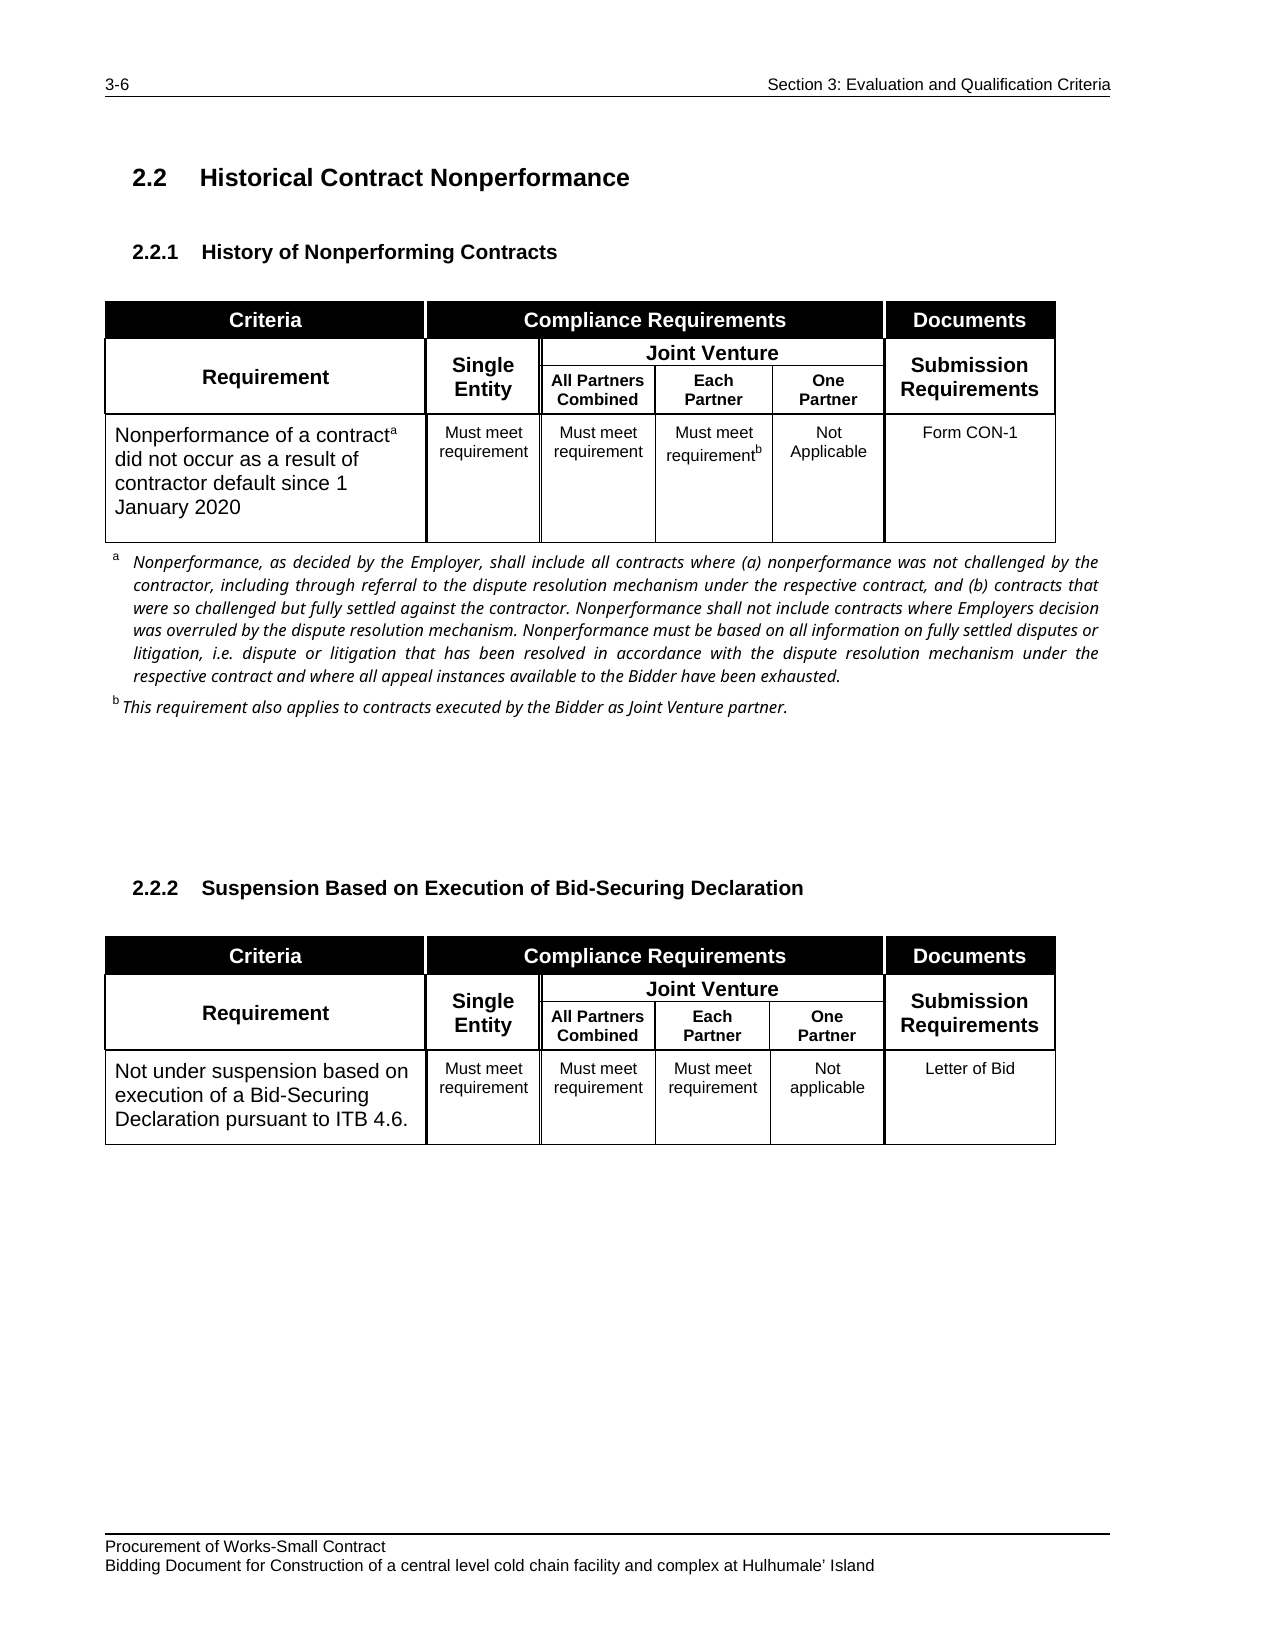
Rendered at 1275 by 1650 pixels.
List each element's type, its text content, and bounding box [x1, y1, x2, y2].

subtitle 2.2 Historical Contract Nonperformance [132, 162, 1110, 191]
table_header Not under suspension based on execution of a Bid-Securing Declaration pursuant to ITB 4.6. [106, 1051, 425, 1144]
table_cell Each Partner [656, 366, 772, 413]
table_header Must meet requirement [542, 1051, 655, 1144]
table_cell Submission Requirements [886, 339, 1054, 413]
table_cell One Partner [770, 1002, 883, 1049]
table_header Must meet requirement [428, 1051, 539, 1144]
table_header Must meet requirementb [656, 415, 772, 542]
table_header Not Applicable [773, 415, 883, 542]
table_header Documents [886, 936, 1054, 974]
table_header Compliance Requirements [427, 936, 883, 974]
table_header Must meet requirement [542, 415, 655, 542]
table_header Documents [886, 301, 1054, 338]
table_cell Requirement [106, 975, 424, 1049]
table_cell All Partners Combined [543, 1002, 654, 1049]
table_cell Submission Requirements [886, 975, 1054, 1049]
table_header Form CON-1 [886, 415, 1055, 542]
table_cell Single Entity [427, 975, 538, 1049]
table_header Must meet requirement [656, 1051, 770, 1144]
table_header Letter of Bid [886, 1051, 1055, 1144]
table_header Compliance Requirements [427, 301, 883, 338]
table_header Nonperformance of a contracta did not occur as a result of contractor default since 1 January 2020 [106, 415, 425, 542]
table_cell Joint Venture [543, 339, 883, 365]
text a Nonperformance, as decided by the Employer, shall include all contracts where (a) nonperformance was not challenged by the contractor, including through referral to the dispute resolution mechanism under the respective contract, and (b) contracts that were so challenged but fully settled against the contractor. Nonperformance shall not include contracts where Employers decision was overruled by the dispute resolution mechanism. Nonperformance must be based on all information on fully settled disputes or litigation, i.e. dispute or litigation that has been resolved in accordance with the dispute resolution mechanism under the respective contract and where all appeal instances available to the Bidder have been exhausted. [112, 549, 1102, 687]
subtitle 2.2.1 History of Nonperforming Contracts [132, 240, 1110, 264]
table_header Not applicable [771, 1051, 883, 1144]
table_cell Each Partner [656, 1002, 769, 1049]
table_cell Requirement [106, 339, 424, 413]
table_header Criteria [105, 936, 424, 974]
table_header Criteria [105, 301, 424, 338]
table_cell Joint Venture [543, 975, 883, 1001]
table_header Must meet requirement [428, 415, 539, 542]
text b This requirement also applies to contracts executed by the Bidder as Joint Venture partner. [112, 693, 1102, 718]
table_cell One Partner [773, 366, 883, 413]
table_cell Single Entity [427, 339, 538, 413]
table_cell All Partners Combined [543, 366, 654, 413]
subtitle 2.2.2 Suspension Based on Execution of Bid-Securing Declaration [132, 876, 1110, 900]
